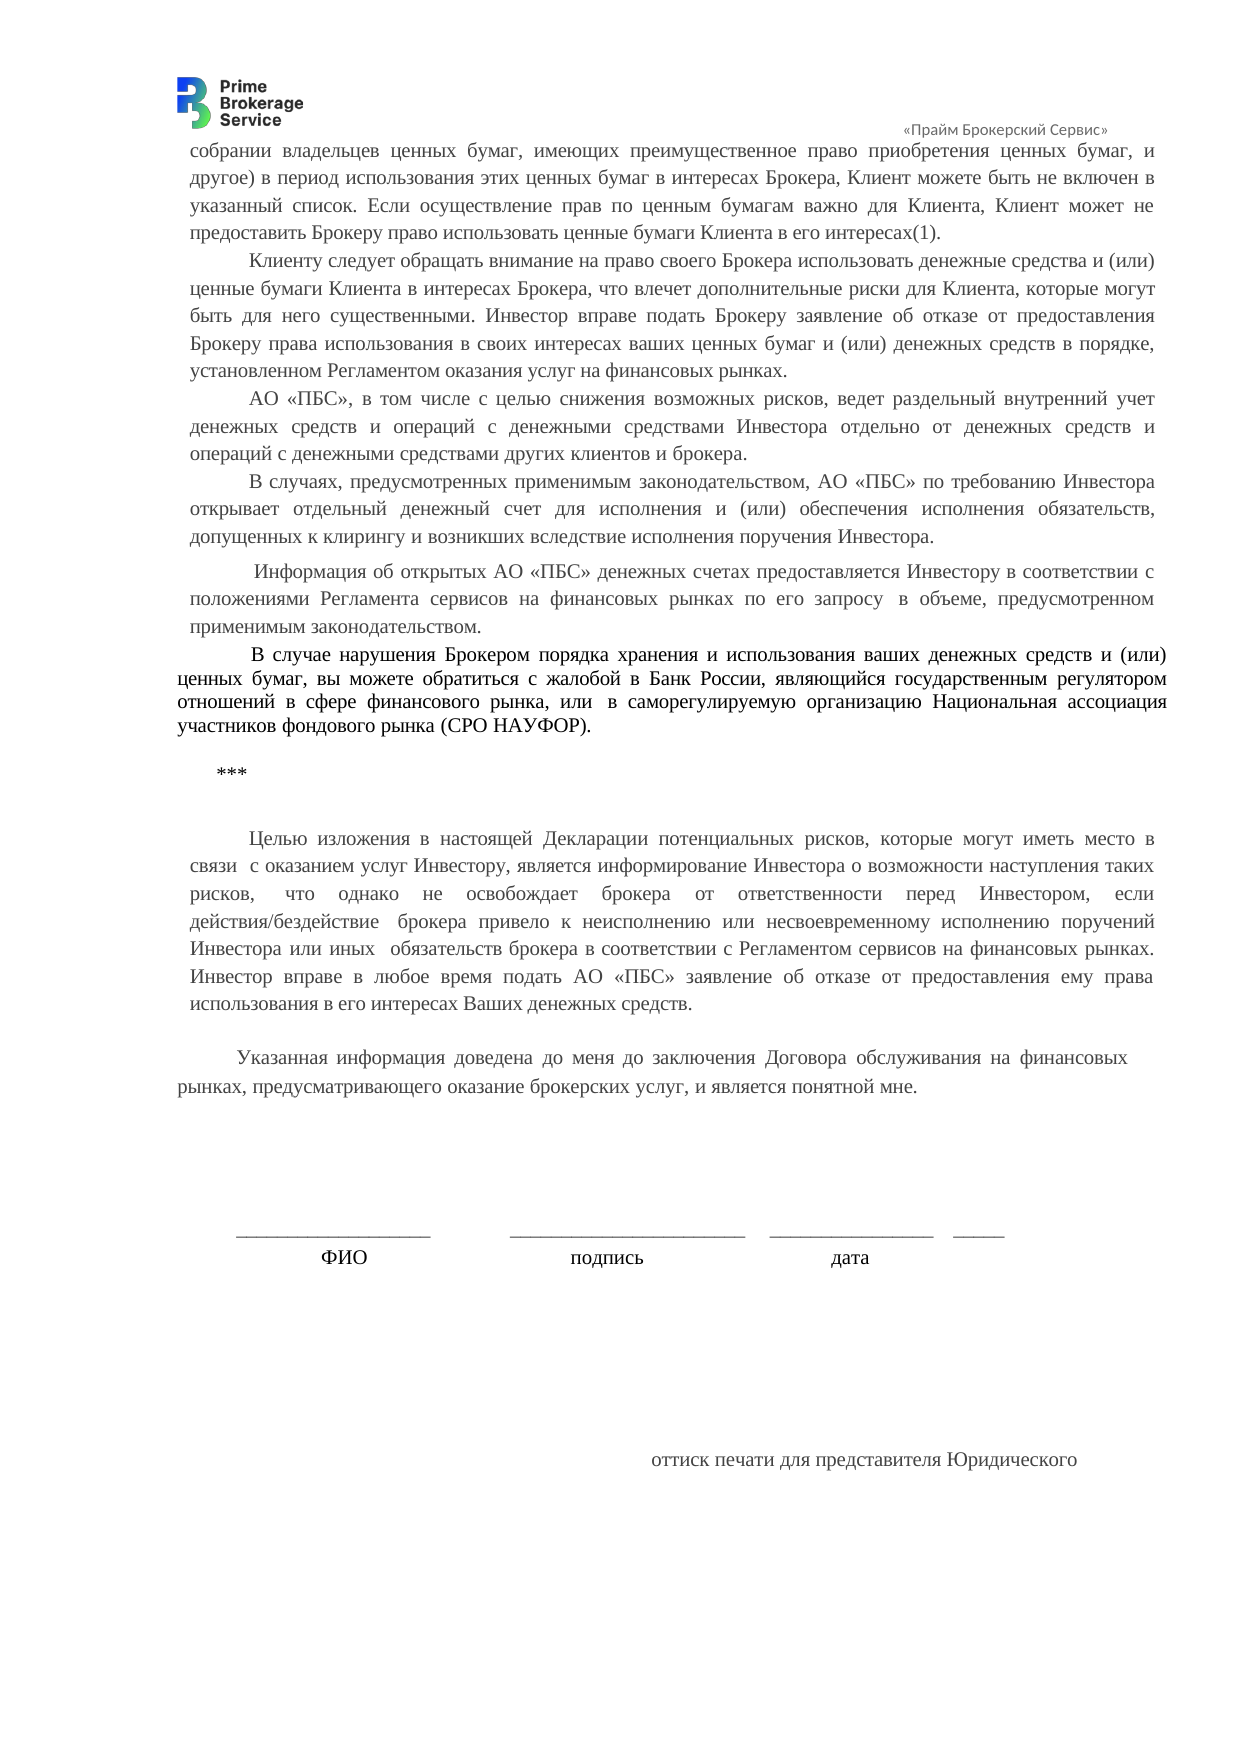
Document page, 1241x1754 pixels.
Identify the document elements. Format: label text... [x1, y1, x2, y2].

text Информация об открытых АО «ПБС» денежных счетах предоставляется Инвестору в соответствии с положениями Регламента сервисов на финансовых рынках по его запросу в объеме, предусмотренном применимым законодательством. [189, 559, 1155, 638]
text ФИО подпись дата [164, 1245, 1178, 1269]
text АО «ПБС», в том числе с целью снижения возможных рисков, ведет раздельный внутренний учет денежных средств и операций с денежными средствами Инвестора отдельно от денежных средств и операций с денежными средствами других клиентов и брокера. [189, 386, 1156, 465]
text В случае нарушения Брокером порядка хранения и использования ваших денежных средств и (или) ценных бумаг, вы можете обратиться с жалобой в Банк России, являющийся государственным регулятором отношений в сфере финансового рынка, или в саморегулируемую организацию Национальная ассоциация участников фондового рынка (СРО НАУФОР). [177, 642, 1167, 737]
text ___________________ _______________________ ________________ _____ [177, 1216, 1152, 1240]
text Целью изложения в настоящей Декларации потенциальных рисков, которые могут иметь место в связи с оказанием услуг Инвестору, является информирование Инвестора о возможности наступления таких рисков, что однако не освобождает брокера от ответственности перед Инвестором, если действия/бездействие брокера привело к неисполнению или несвоевременному исполнению поручений Инвестора или иных обязательств брокера в соответствии с Регламентом сервисов на финансовых рынках. Инвестор вправе в любое время подать АО «ПБС» заявление об отказе от предоставления ему права использования в его интересах Ваших денежных средств. [189, 826, 1155, 1015]
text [189, 137, 1155, 244]
text Клиенту следует обращать внимание на право своего Брокера использовать денежные средства и (или) ценные бумаги Клиента в интересах Брокера, что влечет дополнительные риски для Клиента, которые могут быть для него существенными. Инвестор вправе подать Брокеру заявление об отказе от предоставления Брокеру права использования в своих интересах ваших ценных бумаг и (или) денежных средств в порядке, установленном Регламентом оказания услуг на финансовых рынках. [189, 248, 1156, 382]
text *** [216, 762, 1178, 786]
text Указанная информация доведена до меня до заключения Договора обслуживания на финансовых рынках, предусматривающего оказание брокерских услуг, и является понятной мне. [177, 1045, 1152, 1098]
text В случаях, предусмотренных применимым законодательством, АО «ПБС» по требованию Инвестора открывает отдельный денежный счет для исполнения и (или) обеспечения исполнения обязательств, допущенных к клирингу и возникших вследствие исполнения поручения Инвестора. [189, 469, 1156, 548]
text оттиск печати для представителя Юридического [651, 1447, 1178, 1471]
picture [177, 77, 304, 129]
